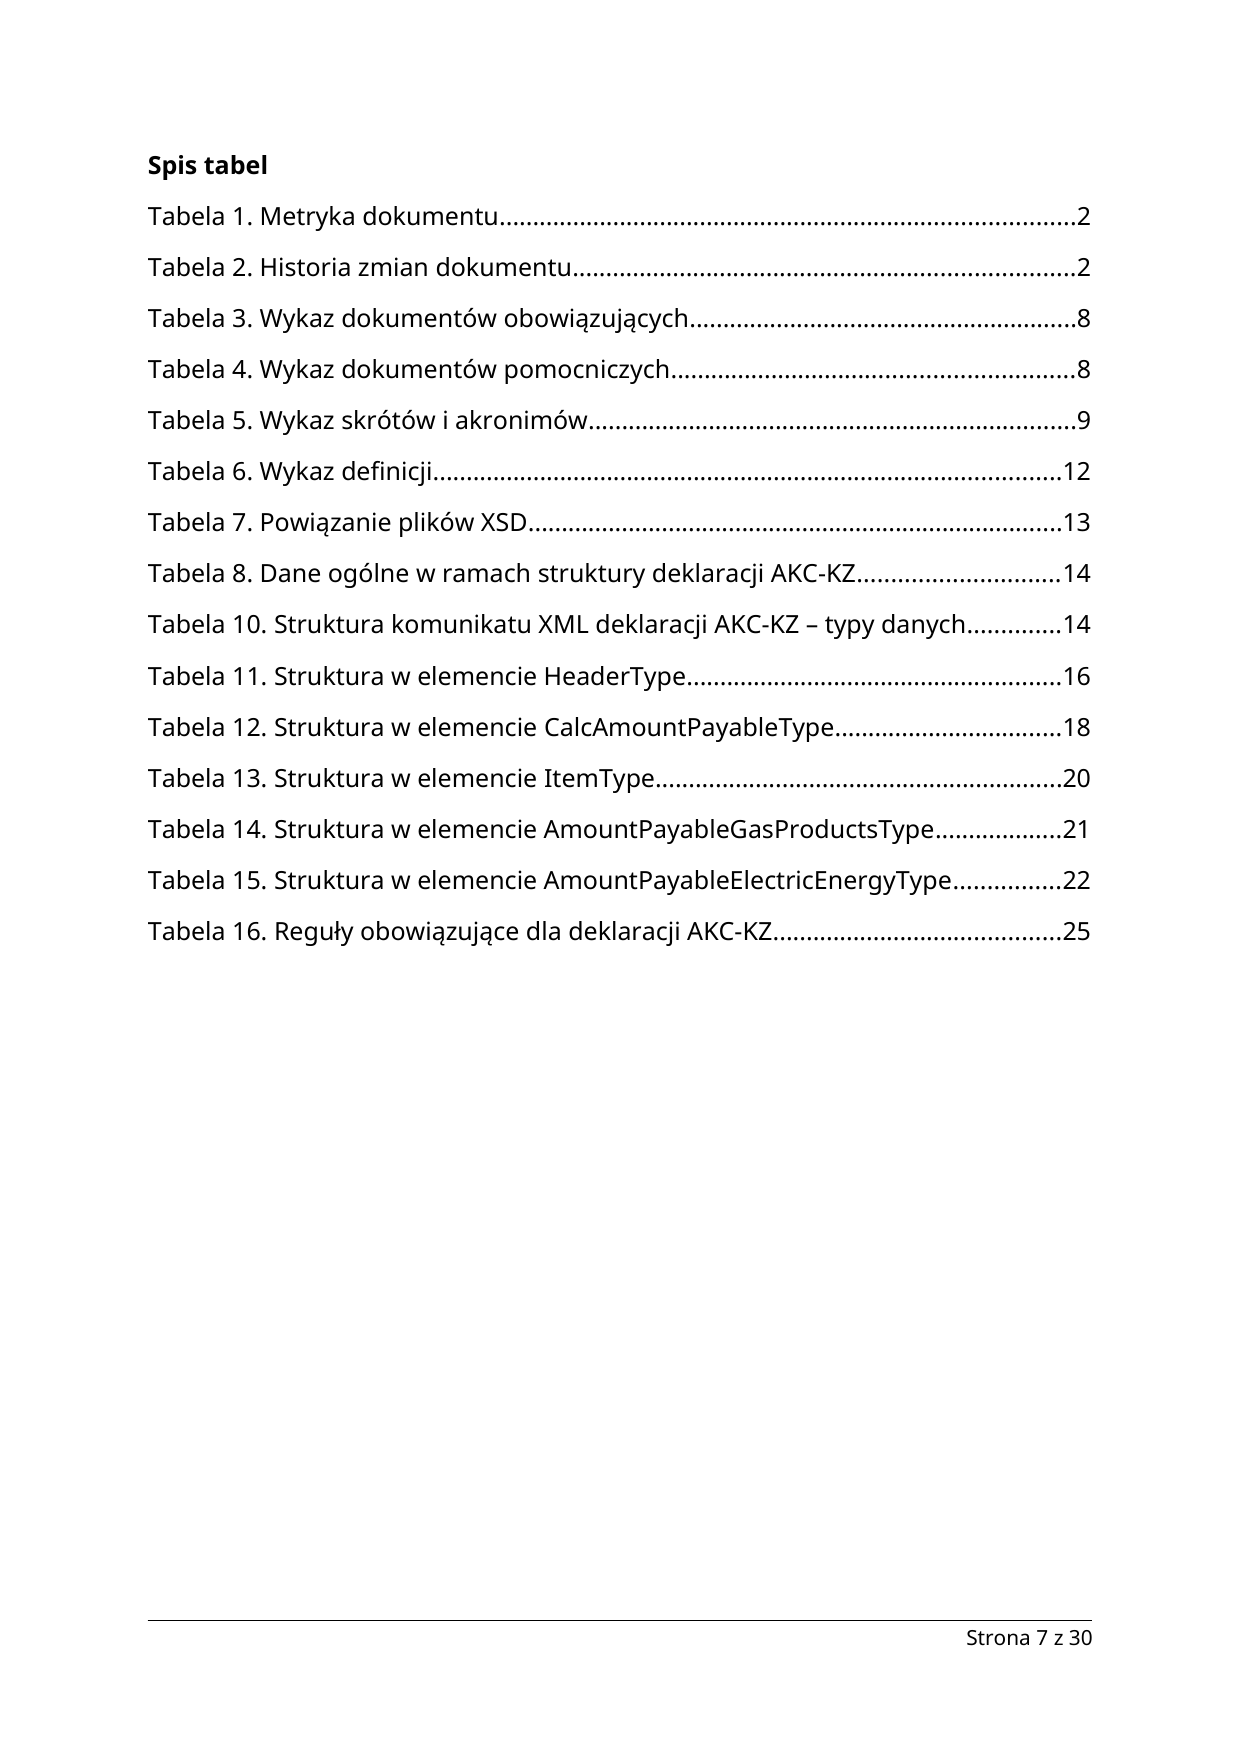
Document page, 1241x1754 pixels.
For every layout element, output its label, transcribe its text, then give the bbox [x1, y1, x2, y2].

text Tabela 8. Dane ogólne w ramach struktury deklaracji AKC-KZ 14 [148, 556, 1092, 590]
text Tabela 3. Wykaz dokumentów obowiązujących 8 [148, 301, 1092, 335]
text Tabela 6. Wykaz definicji 12 [148, 454, 1092, 488]
text Tabela 5. Wykaz skrótów i akronimów 9 [148, 403, 1092, 437]
text Tabela 4. Wykaz dokumentów pomocniczych 8 [148, 352, 1092, 386]
text Tabela 11. Struktura w elemencie HeaderType 16 [148, 658, 1092, 692]
text Tabela 1. Metryka dokumentu 2 [148, 199, 1092, 233]
text Tabela 13. Struktura w elemencie ItemType 20 [148, 760, 1092, 794]
text Tabela 14. Struktura w elemencie AmountPayableGasProductsType 21 [148, 811, 1092, 845]
text Tabela 12. Struktura w elemencie CalcAmountPayableType 18 [148, 709, 1092, 743]
text Tabela 15. Struktura w elemencie AmountPayableElectricEnergyType 22 [148, 862, 1092, 896]
text Spis tabel [148, 148, 1092, 182]
text Tabela 7. Powiązanie plików XSD 13 [148, 505, 1092, 539]
text Tabela 16. Reguły obowiązujące dla deklaracji AKC-KZ 25 [148, 913, 1092, 947]
text Tabela 2. Historia zmian dokumentu 2 [148, 250, 1092, 284]
text Tabela 10. Struktura komunikatu XML deklaracji AKC-KZ – typy danych 14 [148, 607, 1092, 641]
